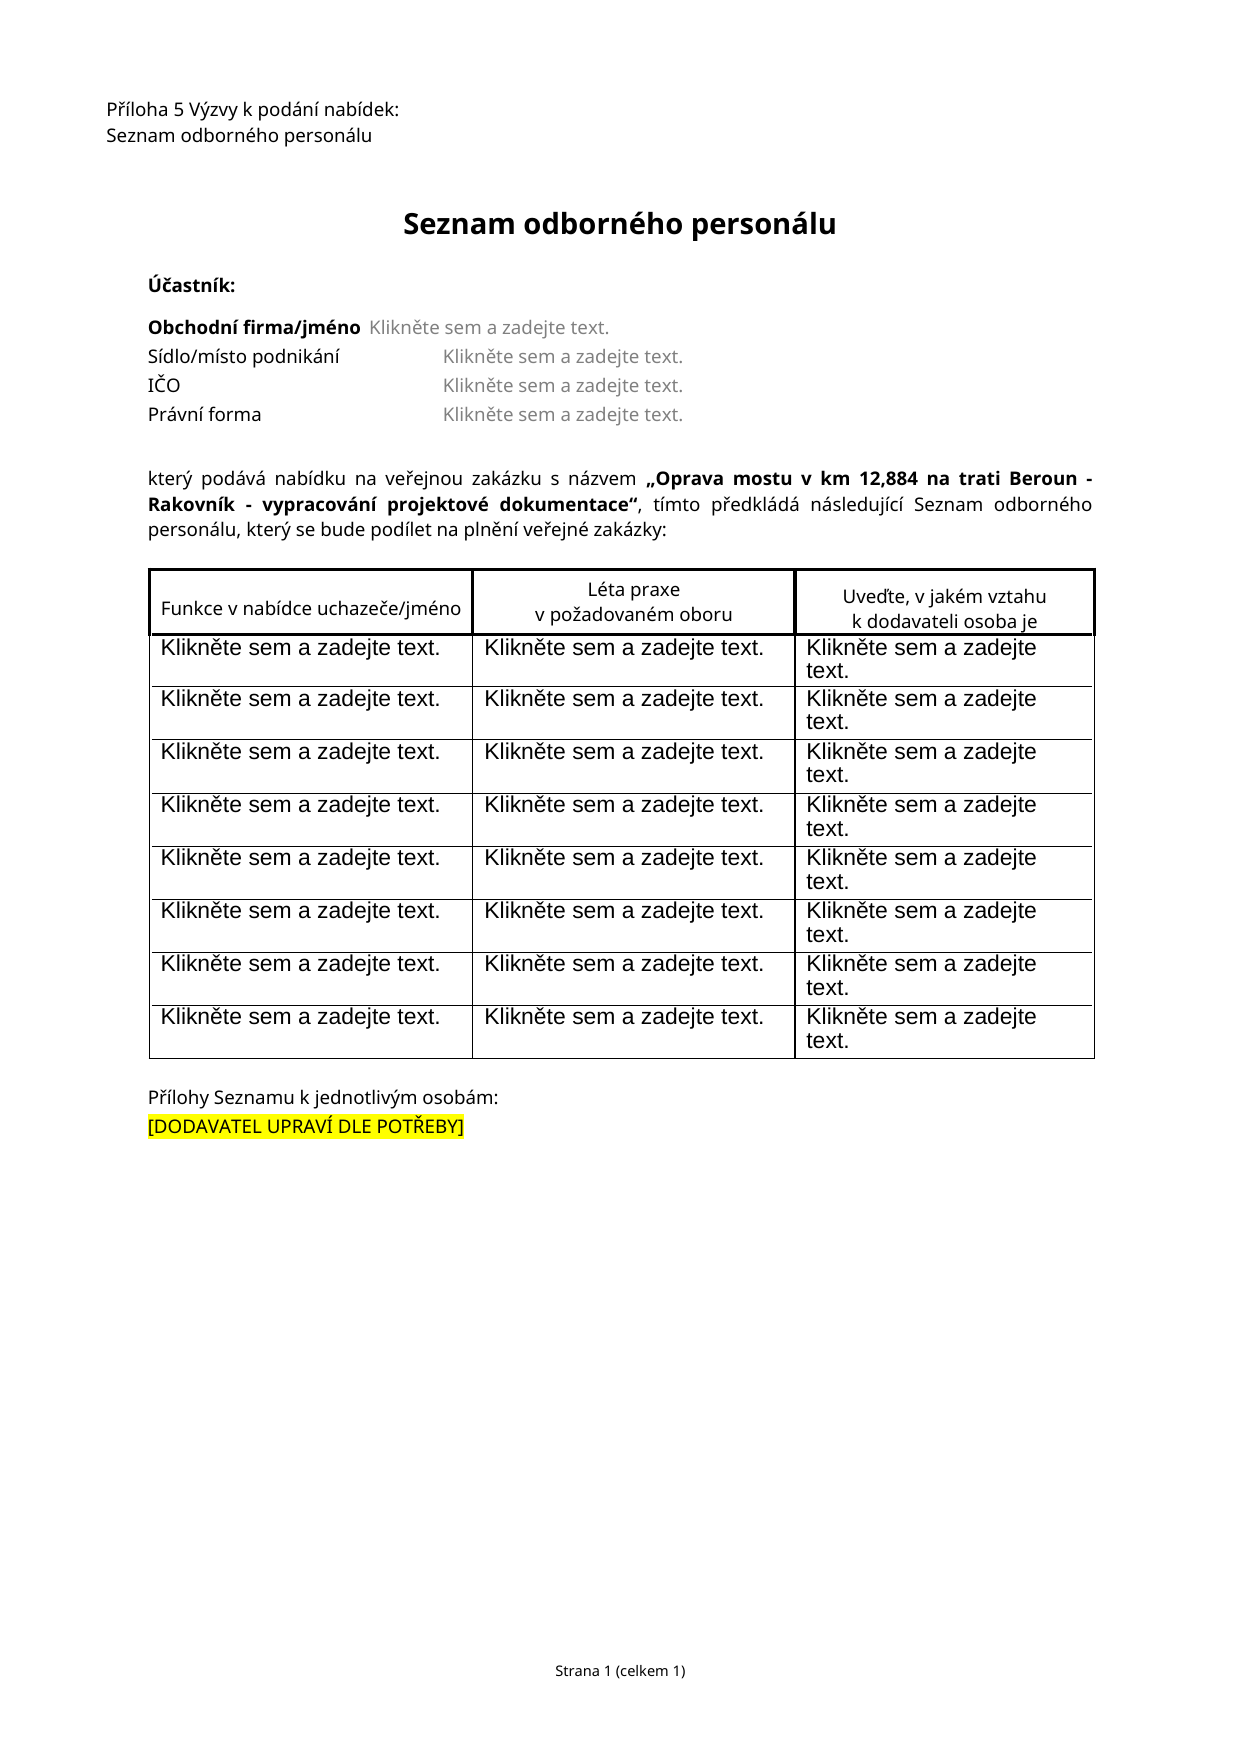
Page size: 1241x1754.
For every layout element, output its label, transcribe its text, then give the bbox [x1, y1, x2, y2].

text Obchodní firma/jméno [148, 311, 1093, 340]
text Účastník: [148, 268, 1093, 299]
text IČO [148, 369, 1093, 398]
text Právní forma [148, 398, 1093, 427]
table_header Uveďte, v jakém vztahu k dodavateli osoba je [797, 571, 1093, 633]
text který podává nabídku na veřejnou zakázku s názvem „Oprava mostu v km 12,884 na trati Beroun - Rakovník - vypracování projektové dokumentace“, tímto předkládá následující Seznam odborného personálu, který se bude podílet na plnění veřejné zakázky: [148, 465, 1093, 542]
table_header Léta praxe v požadovaném oboru [474, 571, 793, 633]
text [DODAVATEL UPRAVÍ DLE POTŘEBY] [148, 1110, 1092, 1139]
text Sídlo/místo podnikání [148, 340, 1093, 369]
table_header Funkce v nabídce uchazeče/jméno [151, 571, 471, 633]
text Přílohy Seznamu k jednotlivým osobám: [148, 1084, 1093, 1110]
title Seznam odborného personálu [148, 203, 1093, 243]
